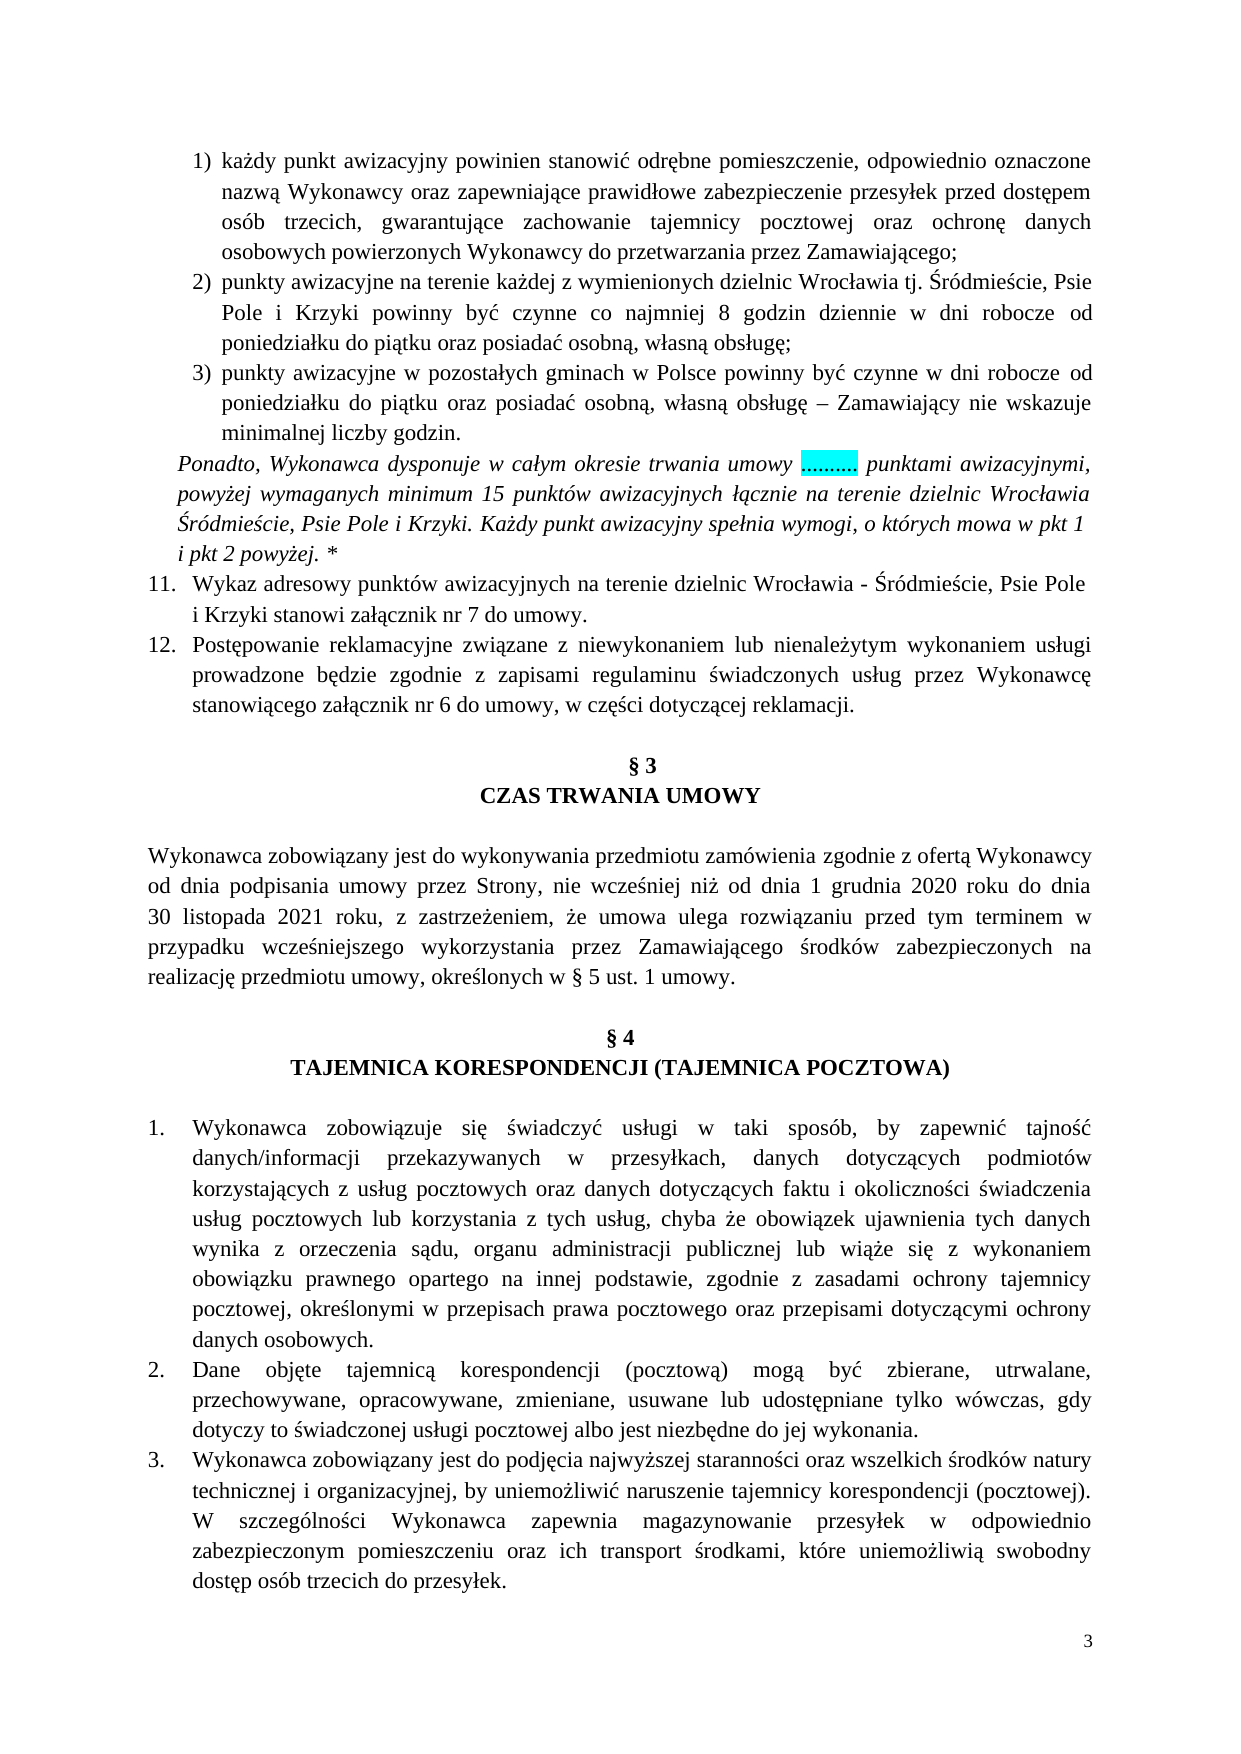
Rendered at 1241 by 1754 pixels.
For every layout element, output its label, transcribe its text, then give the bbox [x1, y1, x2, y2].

list Postępowanie reklamacyjne związane z niewykonaniem lub nienależytym wykonaniem usługi prowadzone będzie zgodnie z zapisami regulaminu świadczonych usług przez Wykonawcę stanowiącego załącznik nr 6 do umowy, w części dotyczącej reklamacji. [148, 631, 1093, 718]
text TAJEMNICA KORESPONDENCJI (TAJEMNICA POCZTOWA) [148, 1054, 1093, 1080]
text § 3 [192, 752, 1093, 778]
list Dane objęte tajemnicą korespondencji (pocztową) mogą być zbierane, utrwalane, przechowywane, opracowywane, zmieniane, usuwane lub udostępniane tylko wówczas, gdy dotyczy to świadczonej usługi pocztowej albo jest niezbędne do jej wykonania. [148, 1356, 1093, 1443]
list Wykonawca zobowiązany jest do podjęcia najwyższej staranności oraz wszelkich środków natury technicznej i organizacyjnej, by uniemożliwić naruszenie tajemnicy korespondencji (pocztowej). W szczególności Wykonawca zapewnia magazynowanie przesyłek w odpowiednio zabezpieczonym pomieszczeniu oraz ich transport środkami, które uniemożliwią swobodny dostęp osób trzecich do przesyłek. [148, 1447, 1093, 1594]
list punkty awizacyjne na terenie każdej z wymienionych dzielnic Wrocławia tj. Śródmieście, Psie Pole i Krzyki powinny być czynne co najmniej 8 godzin dziennie w dni robocze od poniedziałku do piątku oraz posiadać osobną, własną obsługę; [192, 268, 1093, 355]
text Ponadto, Wykonawca dysponuje w całym okresie trwania umowy .......... punktami awizacyjnymi, powyżej wymaganych minimum 15 punktów awizacyjnych łącznie na terenie dzielnic Wrocławia Śródmieście, Psie Pole i Krzyki. Każdy punkt awizacyjny spełnia wymogi, o których mowa w pkt 1 i pkt 2 powyżej. * [177, 450, 1093, 567]
text CZAS TRWANIA UMOWY [148, 782, 1093, 808]
list punkty awizacyjne w pozostałych gminach w Polsce powinny być czynne w dni robocze od poniedziałku do piątku oraz posiadać osobną, własną obsługę – Zamawiający nie wskazuje minimalnej liczby godzin. [192, 359, 1093, 446]
text § 4 [148, 1024, 1093, 1050]
list Wykonawca zobowiązuje się świadczyć usługi w taki sposób, by zapewnić tajność danych/informacji przekazywanych w przesyłkach, danych dotyczących podmiotów korzystających z usług pocztowych oraz danych dotyczących faktu i okoliczności świadczenia usług pocztowych lub korzystania z tych usług, chyba że obowiązek ujawnienia tych danych wynika z orzeczenia sądu, organu administracji publicznej lub wiąże się z wykonaniem obowiązku prawnego opartego na innej podstawie, zgodnie z zasadami ochrony tajemnicy pocztowej, określonymi w przepisach prawa pocztowego oraz przepisami dotyczącymi ochrony danych osobowych. [148, 1114, 1093, 1352]
list każdy punkt awizacyjny powinien stanowić odrębne pomieszczenie, odpowiednio oznaczone nazwą Wykonawcy oraz zapewniające prawidłowe zabezpieczenie przesyłek przed dostępem osób trzecich, gwarantujące zachowanie tajemnicy pocztowej oraz ochronę danych osobowych powierzonych Wykonawcy do przetwarzania przez Zamawiającego; [192, 148, 1093, 264]
text Wykonawca zobowiązany jest do wykonywania przedmiotu zamówienia zgodnie z ofertą Wykonawcy od dnia podpisania umowy przez Strony, nie wcześniej niż od dnia 1 grudnia 2020 roku do dnia 30 listopada 2021 roku, z zastrzeżeniem, że umowa ulega rozwiązaniu przed tym terminem w przypadku wcześniejszego wykorzystania przez Zamawiającego środków zabezpieczonych na realizację przedmiotu umowy, określonych w § 5 ust. 1 umowy. [148, 842, 1093, 989]
list Wykaz adresowy punktów awizacyjnych na terenie dzielnic Wrocławia - Śródmieście, Psie Pole i Krzyki stanowi załącznik nr 7 do umowy. [148, 571, 1093, 627]
